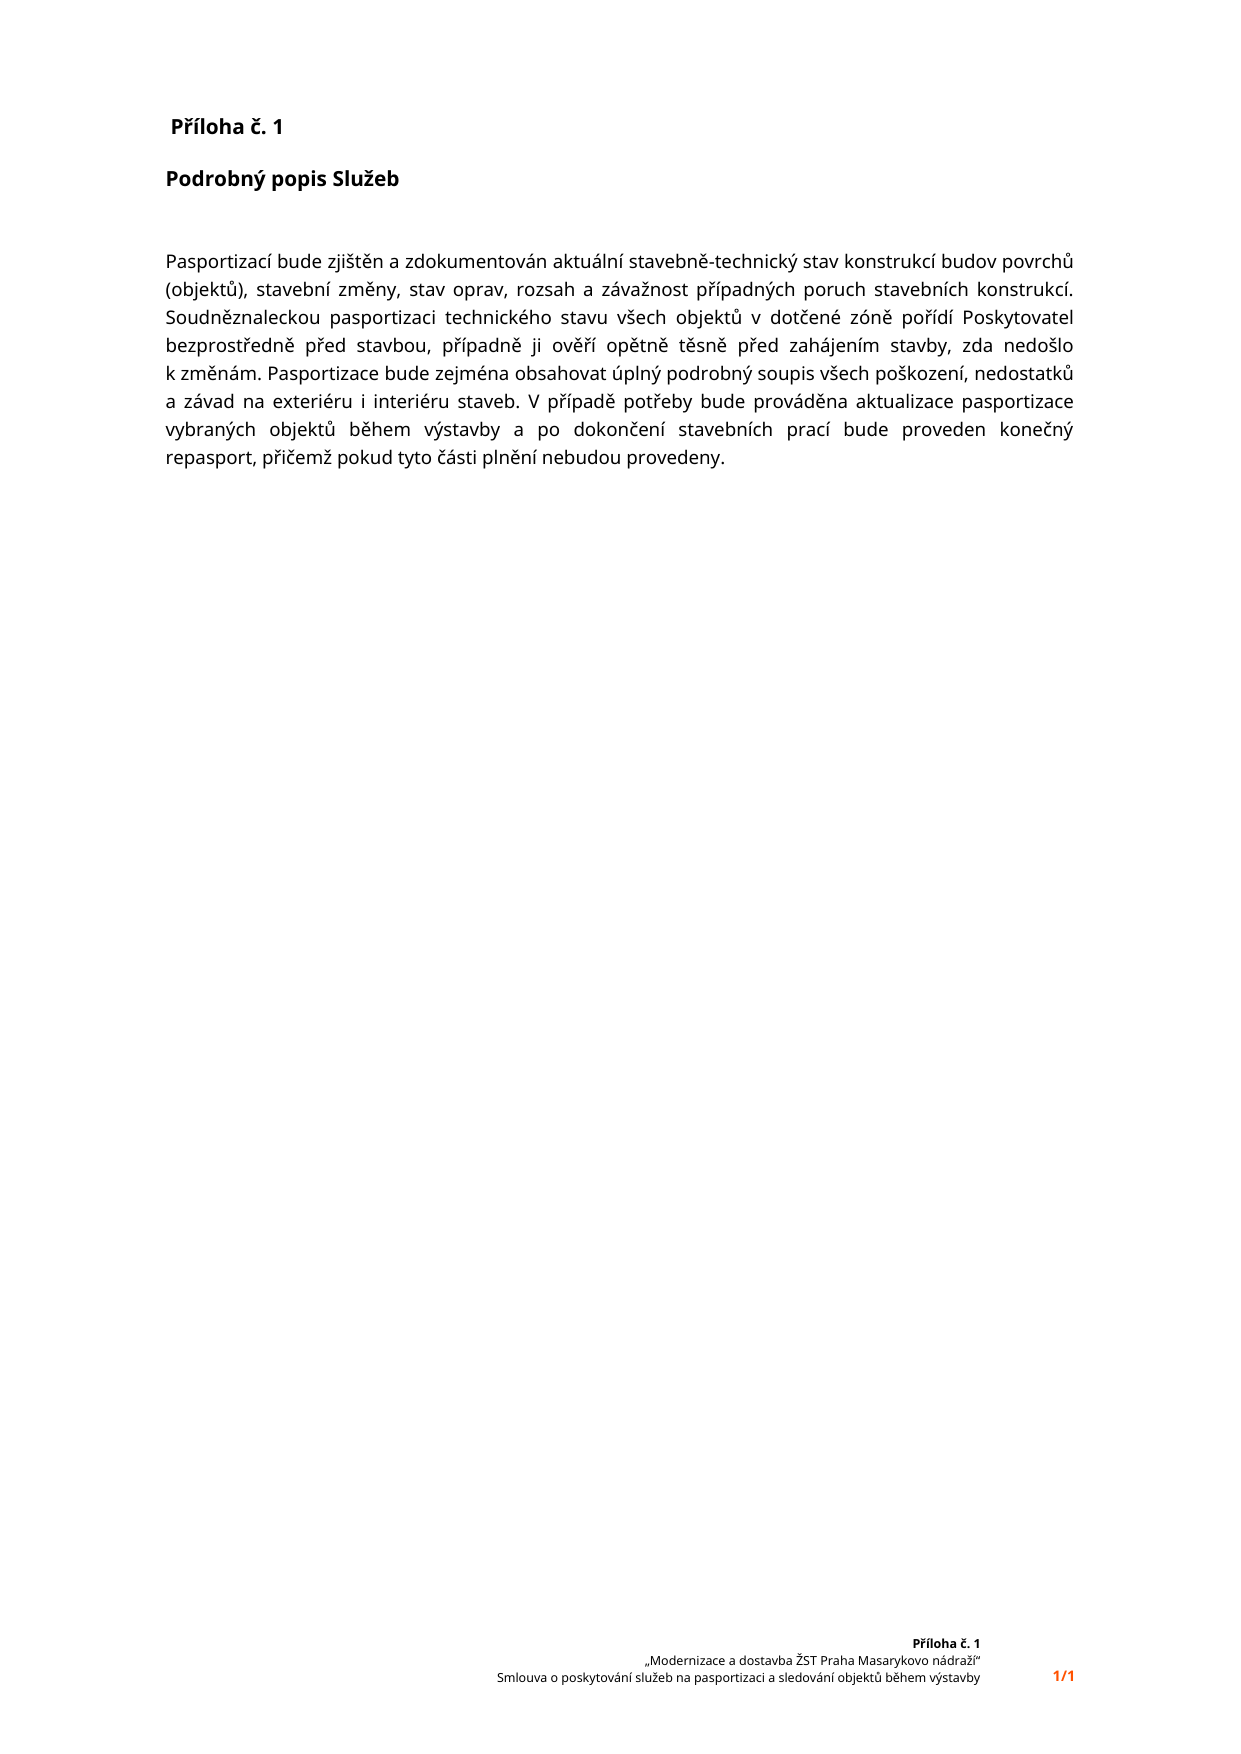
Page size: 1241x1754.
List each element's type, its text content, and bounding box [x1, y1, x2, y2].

text Pasportizací bude zjištěn a zdokumentován aktuální stavebně-technický stav konstrukcí budov povrchů (objektů), stavební změny, stav oprav, rozsah a závažnost případných poruch stavebních konstrukcí. Soudněznaleckou pasportizaci technického stavu všech objektů v dotčené zóně pořídí Poskytovatel bezprostředně před stavbou, případně ji ověří opětně těsně před zahájením stavby, zda nedošlo k změnám. Pasportizace bude zejména obsahovat úplný podrobný soupis všech poškození, nedostatků a závad na exteriéru i interiéru staveb. V případě potřeby bude prováděna aktualizace pasportizace vybraných objektů během výstavby a po dokončení stavebních prací bude proveden konečný repasport, přičemž pokud tyto části plnění nebudou provedeny. [165, 248, 1075, 470]
text Podrobný popis Služeb [165, 164, 1075, 193]
text Příloha č. 1 [165, 112, 1075, 141]
